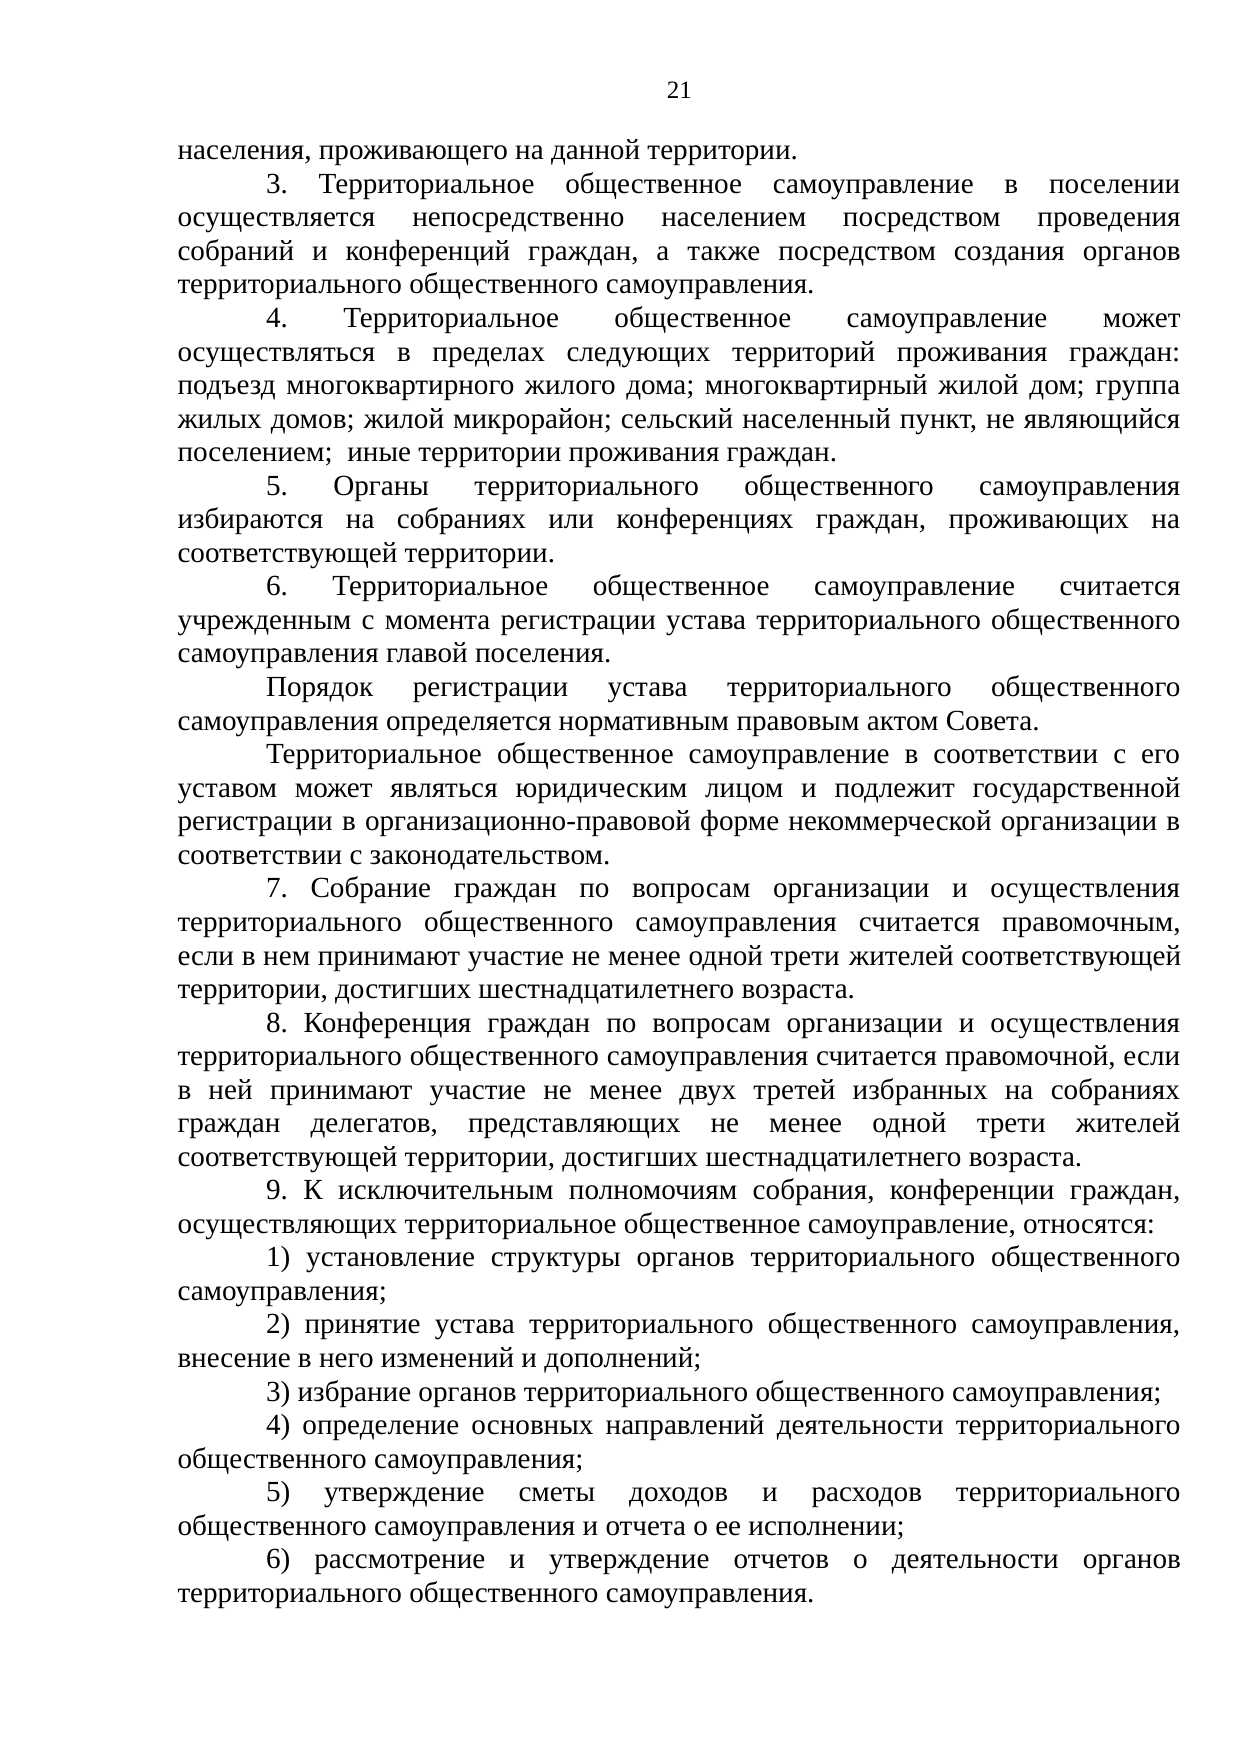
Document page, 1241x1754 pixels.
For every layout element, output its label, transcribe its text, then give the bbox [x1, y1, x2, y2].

text 5. Органы территориального общественного самоуправления избираются на собраниях или конференциях граждан, проживающих на соответствующей территории. [177, 468, 1181, 568]
text 1) установление структуры органов территориального общественного самоуправления; [177, 1239, 1181, 1307]
text Территориальное общественное самоуправление в соответствии с его уставом может являться юридическим лицом и подлежит государственной регистрации в организационно-правовой форме некоммерческой организации в соответствии с законодательством. [177, 736, 1181, 870]
text 6) рассмотрение и утверждение отчетов о деятельности органов территориального общественного самоуправления. [177, 1541, 1181, 1608]
text Порядок регистрации устава территориального общественного самоуправления определяется нормативным правовым актом Совета. [177, 669, 1181, 736]
text 7. Собрание граждан по вопросам организации и осуществления территориального общественного самоуправления считается правомочным, если в нем принимают участие не менее одной трети жителей соответствующей территории, достигших шестнадцатилетнего возраста. [177, 870, 1181, 1005]
text 3) избрание органов территориального общественного самоуправления; [177, 1374, 1181, 1407]
text 6. Территориальное общественное самоуправление считается учрежденным с момента регистрации устава территориального общественного самоуправления главой поселения. [177, 568, 1181, 669]
text 2) принятие устава территориального общественного самоуправления, внесение в него изменений и дополнений; [177, 1307, 1181, 1374]
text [177, 132, 1181, 166]
text 9. К исключительным полномочиям собрания, конференции граждан, осуществляющих территориальное общественное самоуправление, относятся: [177, 1172, 1181, 1239]
text 4) определение основных направлений деятельности территориального общественного самоуправления; [177, 1407, 1181, 1474]
text 3. Территориальное общественное самоуправление в поселении осуществляется непосредственно населением посредством проведения собраний и конференций граждан, а также посредством создания органов территориального общественного самоуправления. [177, 166, 1181, 300]
text 5) утверждение сметы доходов и расходов территориального общественного самоуправления и отчета о ее исполнении; [177, 1474, 1181, 1541]
text 8. Конференция граждан по вопросам организации и осуществления территориального общественного самоуправления считается правомочной, если в ней принимают участие не менее двух третей избранных на собраниях граждан делегатов, представляющих не менее одной трети жителей соответствующей территории, достигших шестнадцатилетнего возраста. [177, 1005, 1181, 1172]
text 4. Территориальное общественное самоуправление может осуществляться в пределах следующих территорий проживания граждан: подъезд многоквартирного жилого дома; многоквартирный жилой дом; группа жилых домов; жилой микрорайон; сельский населенный пункт, не являющийся поселением; иные территории проживания граждан. [177, 300, 1181, 468]
